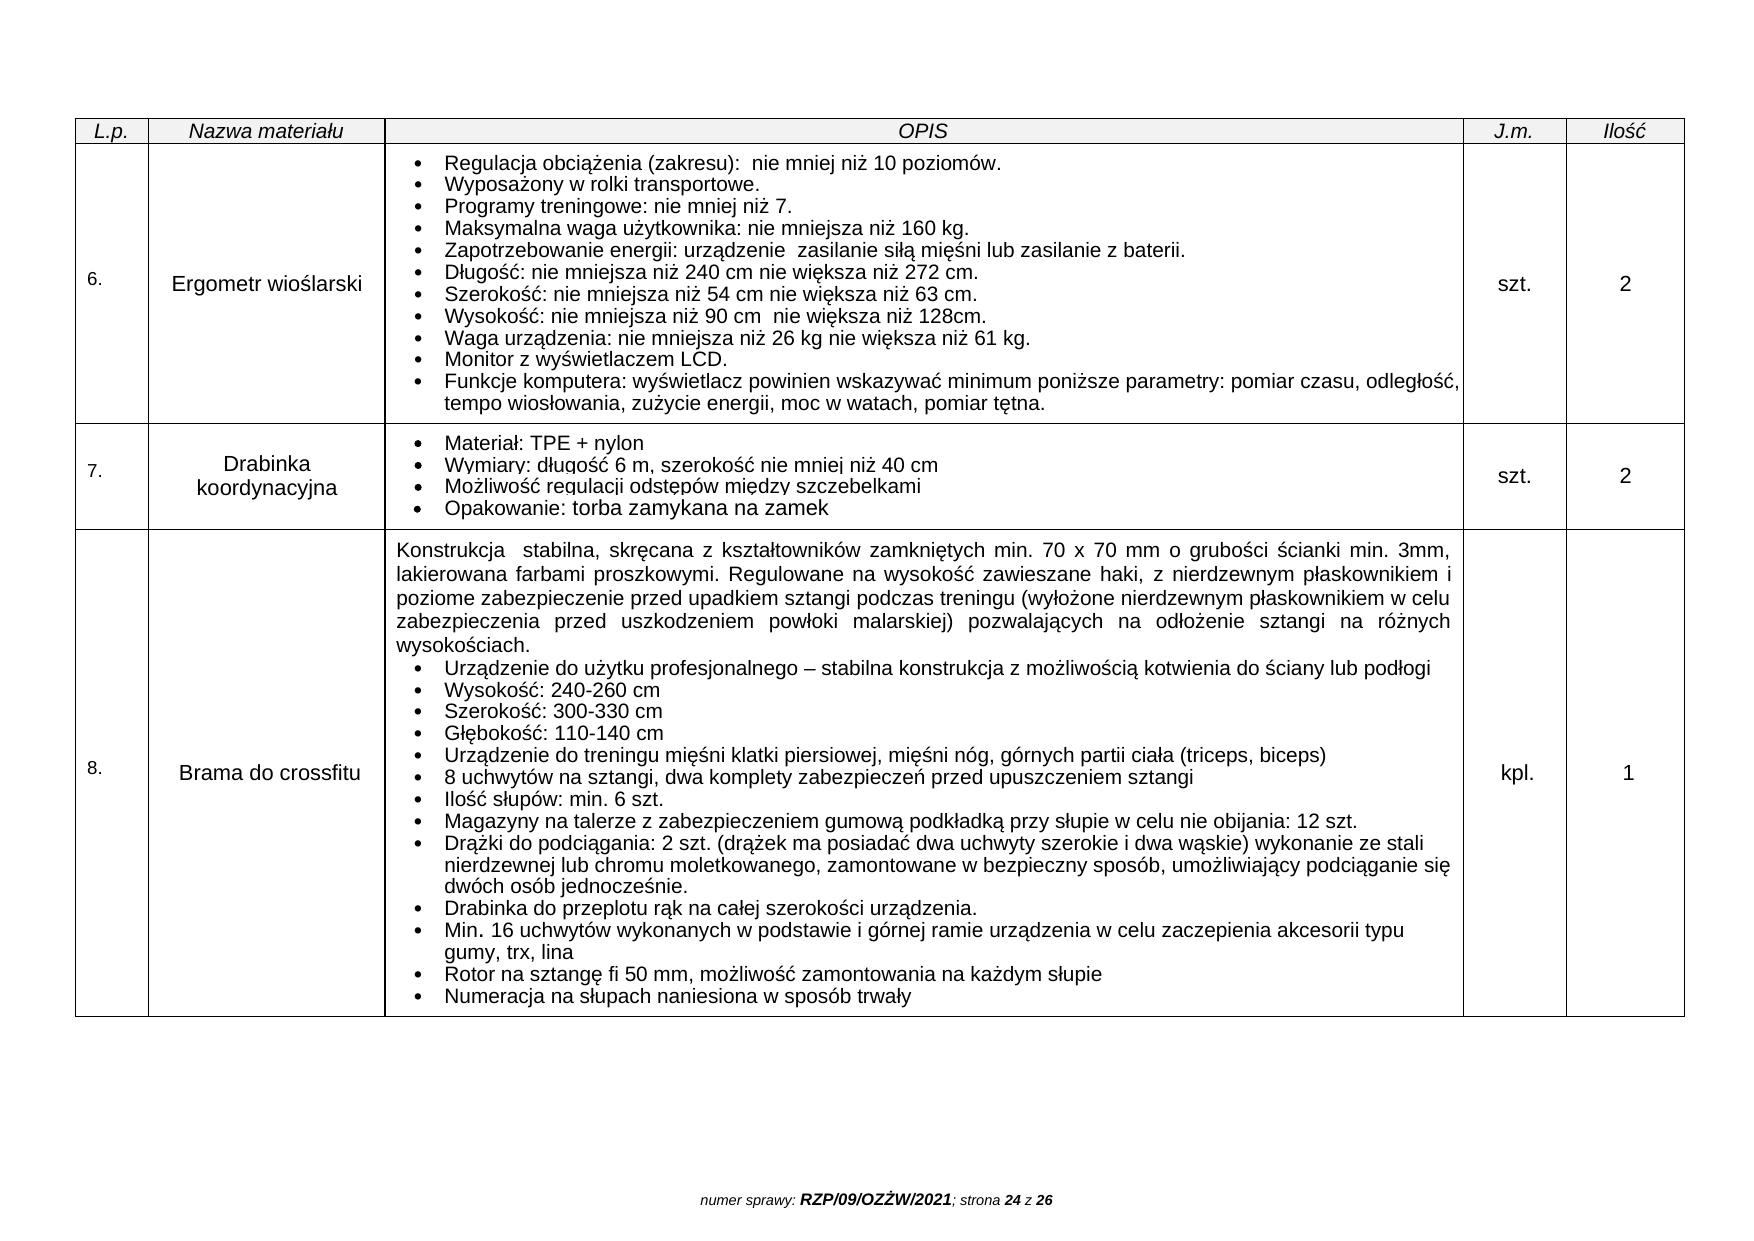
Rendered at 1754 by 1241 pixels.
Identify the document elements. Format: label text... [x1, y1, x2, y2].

table_cell Brama do crossfitu [149, 530, 384, 1016]
table_cell Drabinka koordynacyjna [149, 424, 384, 528]
table_header L.p. [76, 119, 148, 143]
table_cell Konstrukcja stabilna, skręcana z kształtowników zamkniętych min. 70 x 70 mm o grubości ścianki min. 3mm, lakierowana farbami proszkowymi. Regulowane na wysokość zawieszane haki, z nierdzewnym płaskownikiem i poziome zabezpieczenie przed upadkiem sztangi podczas treningu (wyłożone nierdzewnym płaskownikiem w celu zabezpieczenia przed uszkodzeniem powłoki malarskiej) pozwalających na odłożenie sztangi na różnych wysokościach. Urządzenie do użytku profesjonalnego – stabilna konstrukcja z możliwością kotwienia do ściany lub podłogi Wysokość: 240-260 cm Szerokość: 300-330 cm Głębokość: 110-140 cm Urządzenie do treningu mięśni klatki piersiowej, mięśni nóg, górnych partii ciała (triceps, biceps) 8 uchwytów na sztangi, dwa komplety zabezpieczeń przed upuszczeniem sztangi Ilość słupów: min. 6 szt. Magazyny na talerze z zabezpieczeniem gumową podkładką przy słupie w celu nie obijania: 12 szt. Drążki do podciągania: 2 szt. (drążek ma posiadać dwa uchwyty szerokie i dwa wąskie) wykonanie ze stali nierdzewnej lub chromu moletkowanego, zamontowane w bezpieczny sposób, umożliwiający podciąganie się dwóch osób jednocześnie. Drabinka do przeplotu rąk na całej szerokości urządzenia. Min. 16 uchwytów wykonanych w podstawie i górnej ramie urządzenia w celu zaczepienia akcesorii typu gumy, trx, lina Rotor na sztangę fi 50 mm, możliwość zamontowania na każdym słupie Numeracja na słupach naniesiona w sposób trwały [386, 530, 1463, 1016]
table_header J.m. [1464, 119, 1566, 143]
table_header Ilość [1567, 119, 1684, 143]
table_header Nazwa materiału [149, 119, 384, 143]
table_cell 2 [1567, 424, 1684, 528]
table_cell Ergometr wioślarski [149, 144, 384, 423]
table_cell 1 [1567, 530, 1684, 1016]
table_cell [76, 144, 148, 423]
table_cell [76, 424, 148, 528]
table_cell 2 [1567, 144, 1684, 423]
table_cell szt. [1464, 144, 1566, 423]
table_cell [76, 530, 148, 1016]
table_header OPIS [386, 119, 1463, 143]
table_cell Regulacja obciążenia (zakresu): nie mniej niż 10 poziomów. Wyposażony w rolki transportowe. Programy treningowe: nie mniej niż 7. Maksymalna waga użytkownika: nie mniejsza niż 160 kg. Zapotrzebowanie energii: urządzenie zasilanie siłą mięśni lub zasilanie z baterii. Długość: nie mniejsza niż 240 cm nie większa niż 272 cm. Szerokość: nie mniejsza niż 54 cm nie większa niż 63 cm. Wysokość: nie mniejsza niż 90 cm nie większa niż 128cm. Waga urządzenia: nie mniejsza niż 26 kg nie większa niż 61 kg. Monitor z wyświetlaczem LCD. Funkcje komputera: wyświetlacz powinien wskazywać minimum poniższe parametry: pomiar czasu, odległość, tempo wiosłowania, zużycie energii, moc w watach, pomiar tętna. [386, 144, 1463, 423]
table_cell Materiał: TPE + nylon Wymiary: długość 6 m, szerokość nie mniej niż 40 cm Możliwość regulacji odstępów między szczebelkami Opakowanie: torba zamykana na zamek [386, 424, 1463, 528]
table_cell szt. [1464, 424, 1566, 528]
table_cell kpl. [1464, 530, 1566, 1016]
